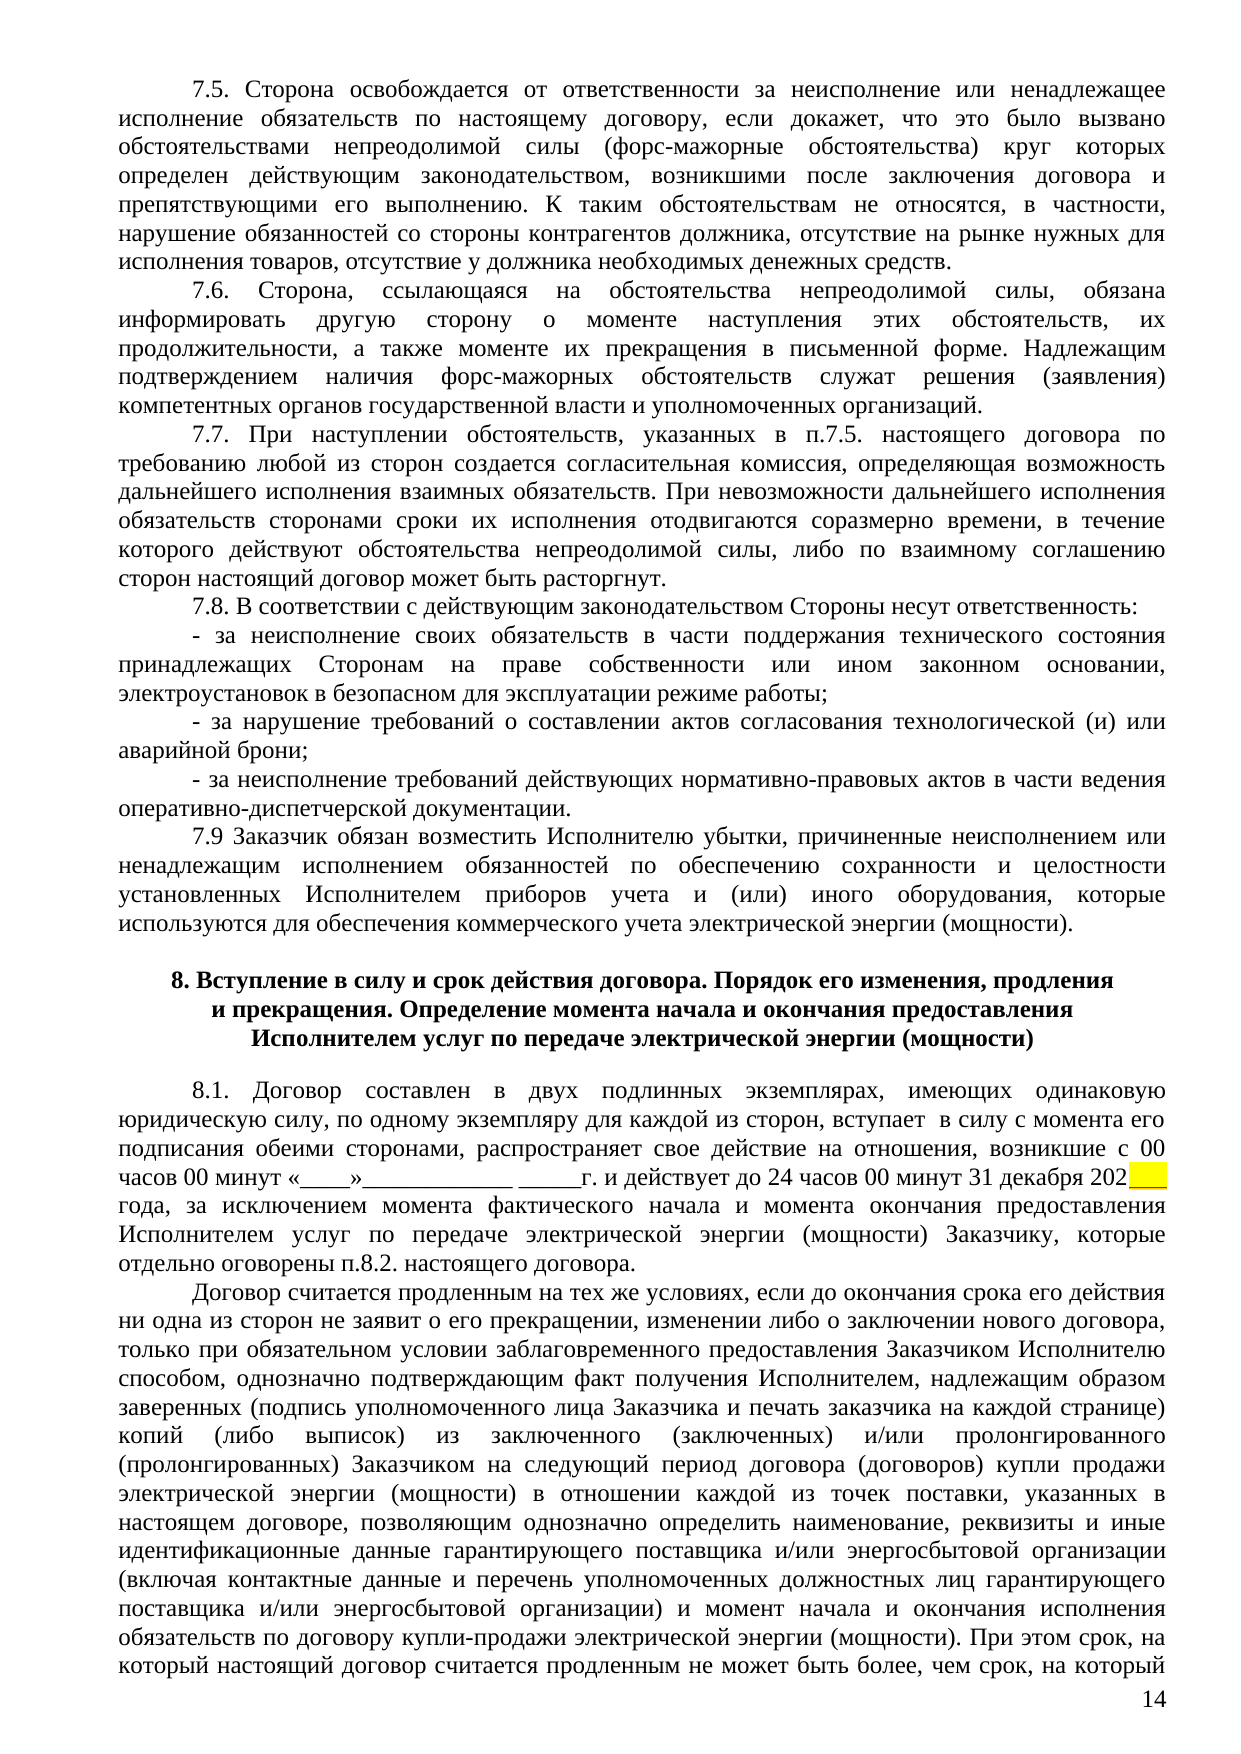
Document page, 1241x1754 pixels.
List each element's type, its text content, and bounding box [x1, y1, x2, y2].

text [118, 1277, 1167, 1679]
text - за неисполнение требований действующих нормативно-правовых актов в части ведения оперативно-диспетчерской документации. [118, 764, 1167, 821]
text 8.1. Договор составлен в двух подлинных экземплярах, имеющих одинаковую юридическую силу, по одному экземпляру для каждой из сторон, вступает в силу с момента его подписания обеими сторонами, распространяет свое действие на отношения, возникшие с 00 часов 00 минут «____»____________ _____г. и действует до 24 часов 00 минут 31 декабря 202___ года, за исключением момента фактического начала и момента окончания предоставления Исполнителем услуг по передаче электрической энергии (мощности) Заказчику, которые отдельно оговорены п.8.2. настоящего договора. [118, 1075, 1167, 1277]
text 7.9 Заказчик обязан возместить Исполнителю убытки, причиненные неисполнением или ненадлежащим исполнением обязанностей по обеспечению сохранности и целостности установленных Исполнителем приборов учета и (или) иного оборудования, которые используются для обеспечения коммерческого учета электрической энергии (мощности). [118, 821, 1167, 936]
text 7.8. В соответствии с действующим законодательством Стороны несут ответственность: [118, 591, 1167, 620]
text 7.5. Сторона освобождается от ответственности за неисполнение или ненадлежащее исполнение обязательств по настоящему договору, если докажет, что это было вызвано обстоятельствами непреодолимой силы (форс-мажорные обстоятельства) круг которых определен действующим законодательством, возникшими после заключения договора и препятствующими его выполнению. К таким обстоятельствам не относятся, в частности, нарушение обязанностей со стороны контрагентов должника, отсутствие на рынке нужных для исполнения товаров, отсутствие у должника необходимых денежных средств. [118, 74, 1167, 275]
text Исполнителем услуг по передаче электрической энергии (мощности) [118, 1023, 1167, 1051]
text 8. Вступление в силу и срок действия договора. Порядок его изменения, продления [118, 965, 1167, 994]
text и прекращения. Определение момента начала и окончания предоставления [118, 994, 1167, 1023]
text - за неисполнение своих обязательств в части поддержания технического состояния принадлежащих Сторонам на праве собственности или ином законном основании, электроустановок в безопасном для эксплуатации режиме работы; [118, 620, 1167, 706]
text 7.6. Сторона, ссылающаяся на обстоятельства непреодолимой силы, обязана информировать другую сторону о моменте наступления этих обстоятельств, их продолжительности, а также моменте их прекращения в письменной форме. Надлежащим подтверждением наличия форс-мажорных обстоятельств служат решения (заявления) компетентных органов государственной власти и уполномоченных организаций. [118, 275, 1167, 419]
text 7.7. При наступлении обстоятельств, указанных в п.7.5. настоящего договора по требованию любой из сторон создается согласительная комиссия, определяющая возможность дальнейшего исполнения взаимных обязательств. При невозможности дальнейшего исполнения обязательств сторонами сроки их исполнения отодвигаются соразмерно времени, в течение которого действуют обстоятельства непреодолимой силы, либо по взаимному соглашению сторон настоящий договор может быть расторгнут. [118, 419, 1167, 591]
text - за нарушение требований о составлении актов согласования технологической (и) или аварийной брони; [118, 706, 1167, 764]
